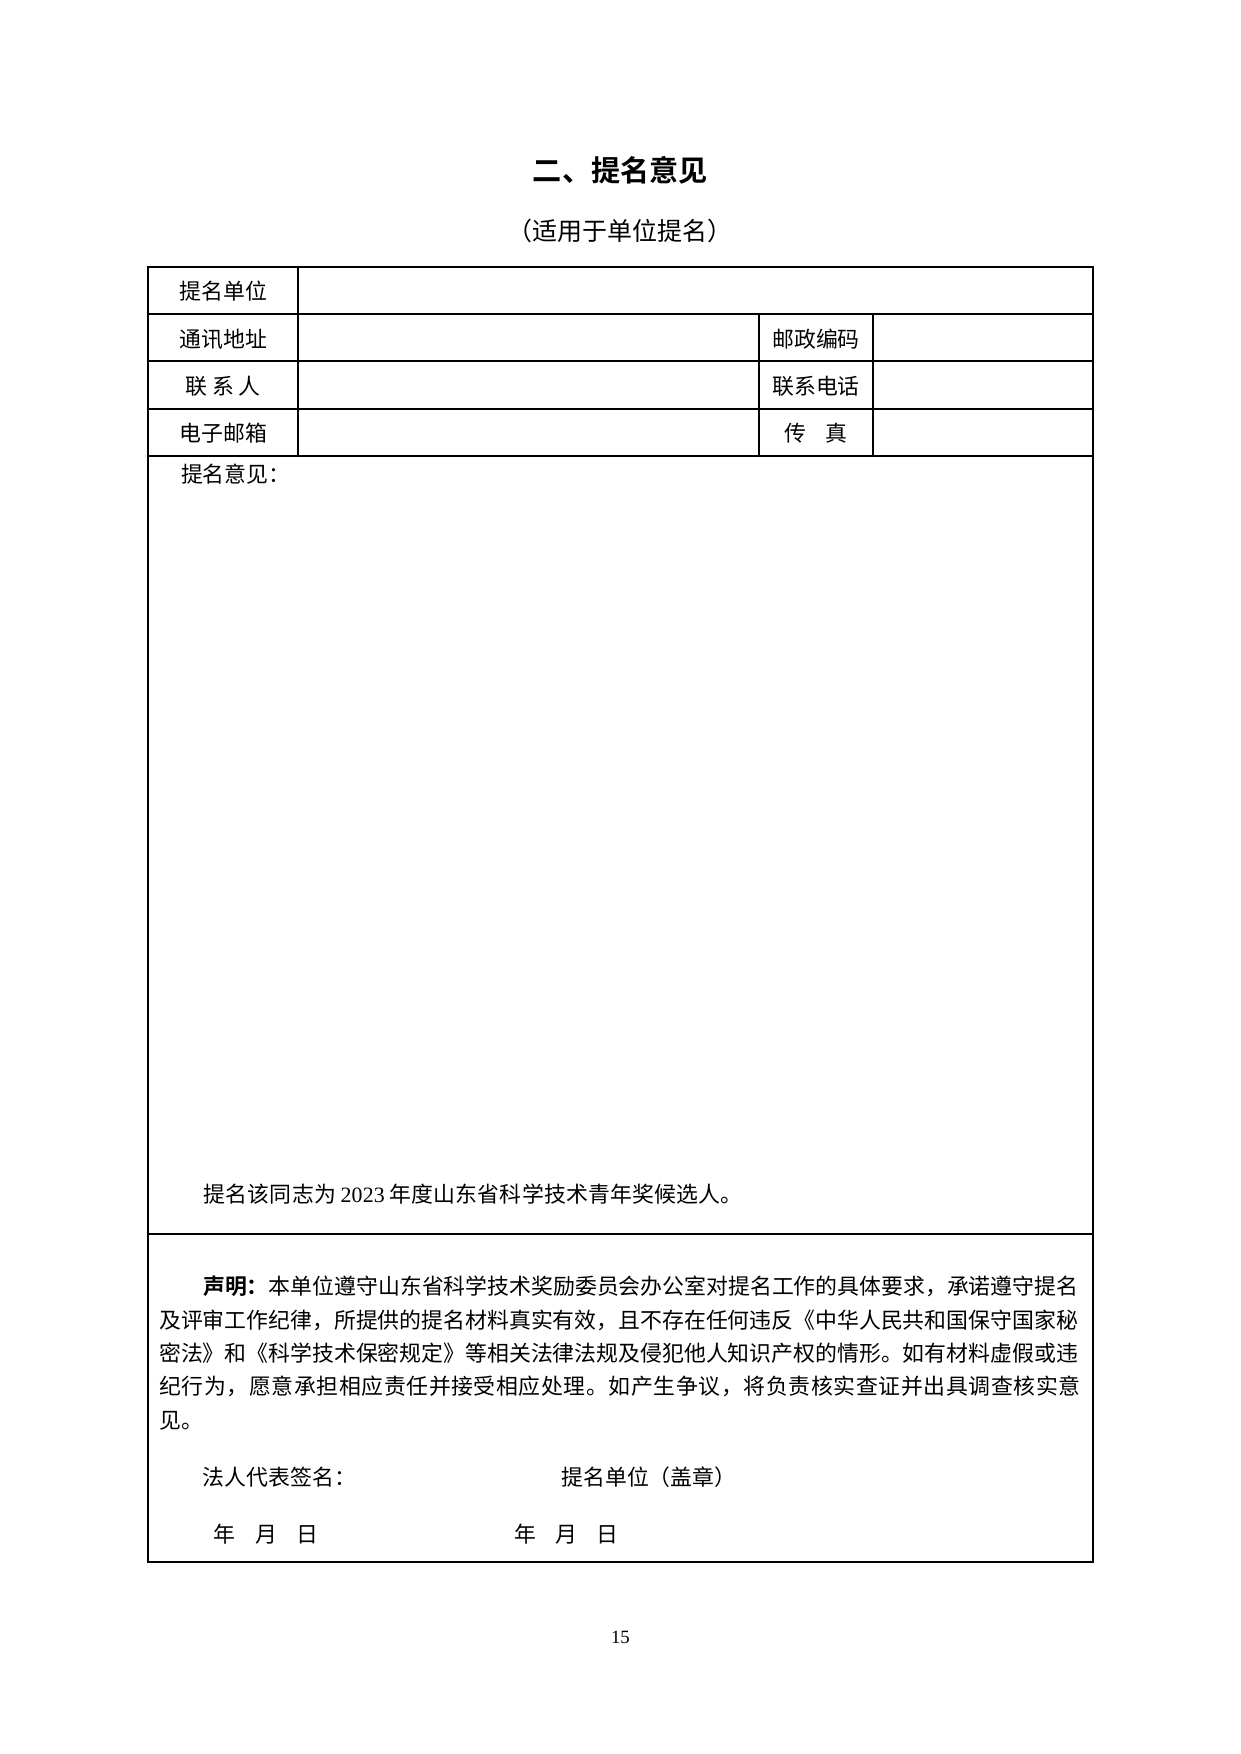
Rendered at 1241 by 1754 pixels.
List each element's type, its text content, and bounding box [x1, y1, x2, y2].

table_cell 邮政编码 [760, 315, 872, 360]
table_cell [299, 315, 758, 360]
table_header 提名单位 [149, 268, 297, 313]
table_cell 通讯地址 [149, 315, 297, 360]
text 二、提名意见 [165, 148, 1075, 190]
table_cell 电子邮箱 [149, 410, 297, 455]
table_header [299, 268, 1092, 313]
table_cell [299, 410, 758, 455]
table_cell 传 真 [760, 410, 872, 455]
text （适用于单位提名） [165, 211, 1075, 247]
table_cell 声明：本单位遵守山东省科学技术奖励委员会办公室对提名工作的具体要求，承诺遵守提名及评审工作纪律，所提供的提名材料真实有效，且不存在任何违反《中华人民共和国保守国家秘密法》和《科学技术保密规定》等相关法律法规及侵犯他人知识产权的情形。如有材料虚假或违纪行为，愿意承担相应责任并接受相应处理。如产生争议，将负责核实查证并出具调查核实意见。 法人代表签名： 提名单位（盖章） 年 月 日 年 月 日 [149, 1235, 1092, 1561]
table_cell 联系电话 [760, 362, 872, 407]
table_cell 联 系 人 [149, 362, 297, 407]
table_cell [874, 410, 1092, 455]
table_cell [874, 362, 1092, 407]
table_cell 提名意见： 提名该同志为2023年度山东省科学技术青年奖候选人。 [149, 457, 1092, 1233]
table_cell [299, 362, 758, 407]
table_cell [874, 315, 1092, 360]
